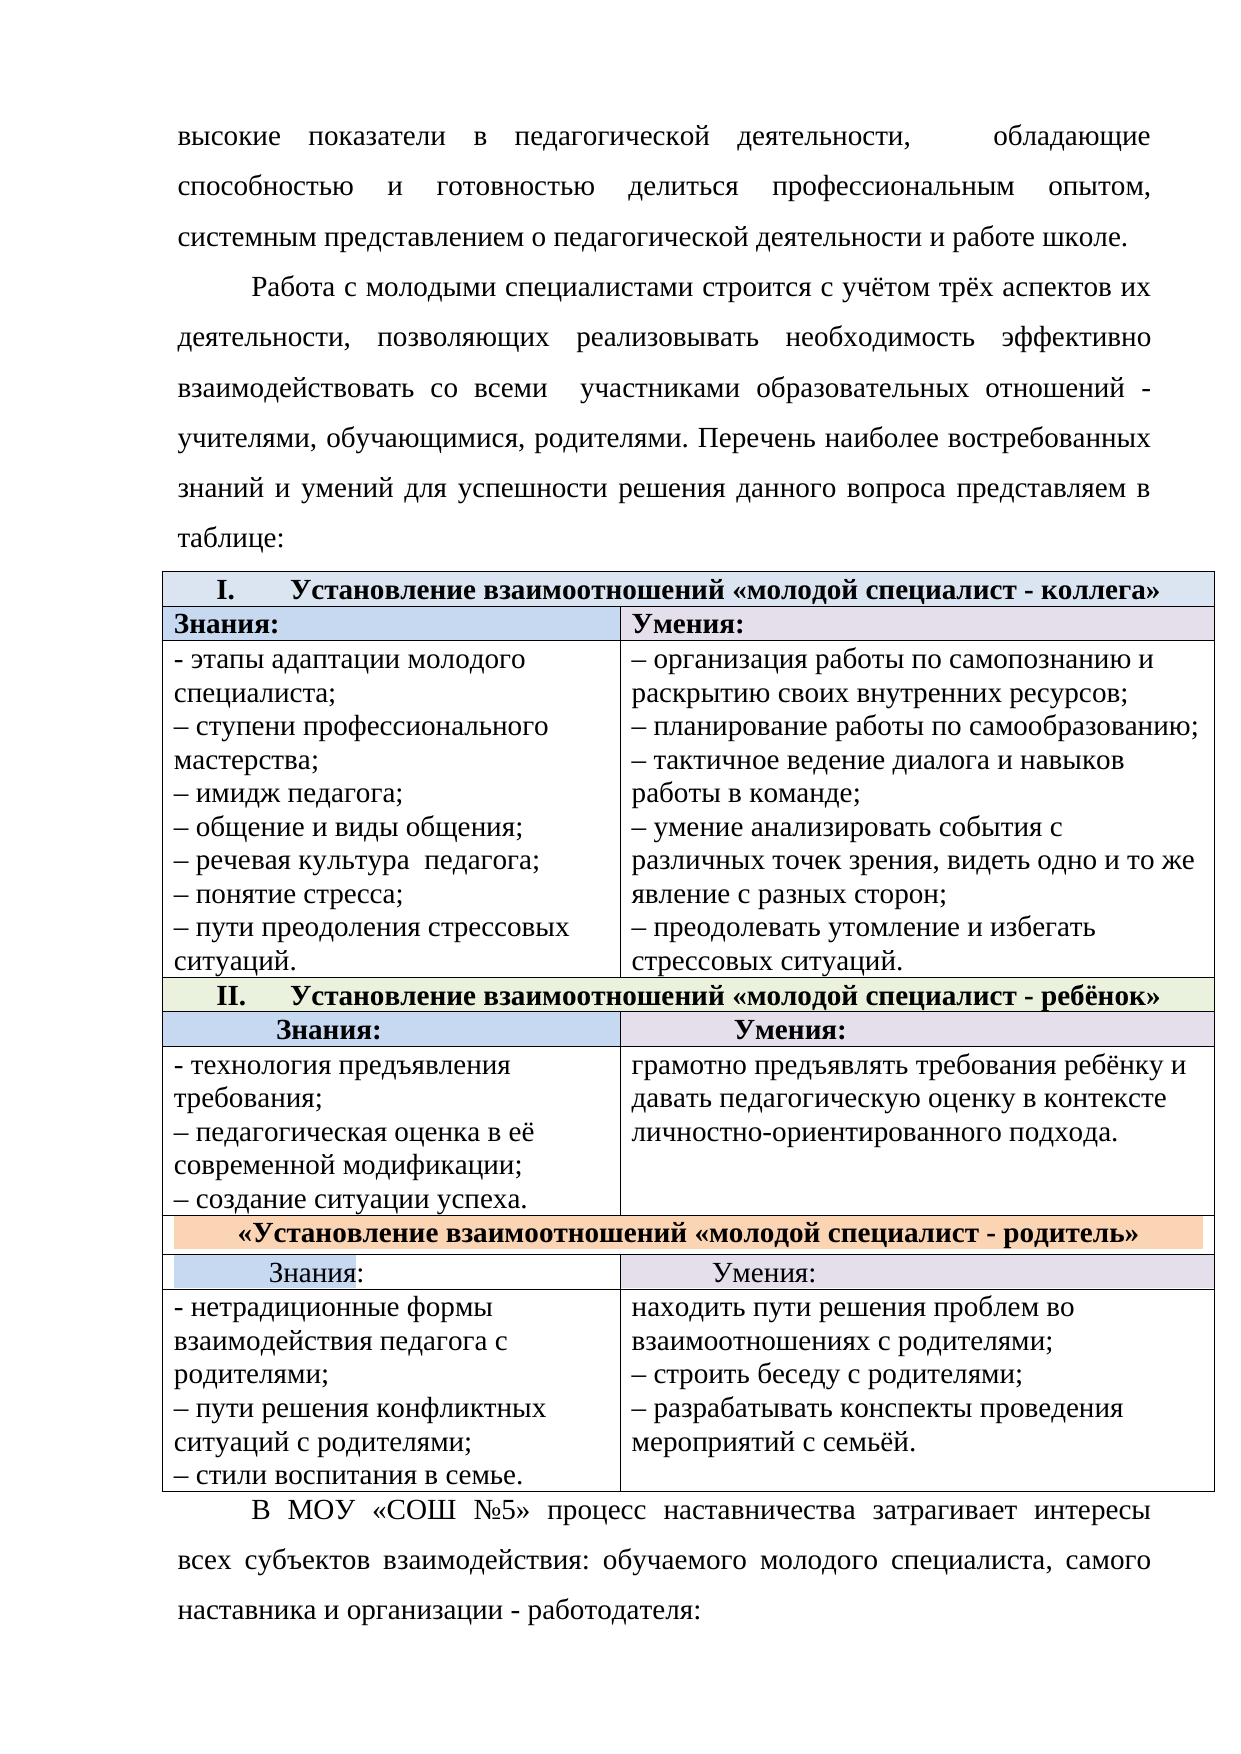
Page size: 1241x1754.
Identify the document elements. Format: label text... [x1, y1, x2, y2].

table_cell Знания: [356, 1255, 620, 1288]
table_cell находить пути решения проблем во взаимоотношениях с родителями; – строить беседу с родителями; – разрабатывать конспекты проведения мероприятий с семьёй. [621, 1290, 1214, 1491]
table_cell - технология предъявления требования; – педагогическая оценка в её современной модификации; – создание ситуации успеха. [163, 1047, 620, 1214]
table_cell Умения: [621, 1012, 1214, 1046]
text В МОУ «СОШ №5» процесс наставничества затрагивает интересы всех субъектов взаимодействия: обучаемого молодого специалиста, самого наставника и организации - работодателя: [177, 1492, 1152, 1626]
table_cell Умения: [621, 1255, 1214, 1288]
table_cell «Установление взаимоотношений «молодой специалист - родитель» [163, 1216, 1214, 1254]
table_cell грамотно предъявлять требования ребёнку и давать педагогическую оценку в контексте личностно-ориентированного подхода. [621, 1047, 1214, 1214]
table_cell – организация работы по самопознанию и раскрытию своих внутренних ресурсов; – планирование работы по самообразованию; – тактичное ведение диалога и навыков работы в команде; – умение анализировать события с различных точек зрения, видеть одно и то же явление с разных сторон; – преодолевать утомление и избегать стрессовых ситуаций. [621, 641, 1214, 977]
table_cell Установление взаимоотношений «молодой специалист - ребёнок» [163, 978, 1214, 1011]
table_cell Умения: [621, 607, 1214, 640]
table_header Установление взаимоотношений «молодой специалист - коллега» [163, 572, 1214, 606]
table_cell - этапы адаптации молодого специалиста; – ступени профессионального мастерства; – имидж педагога; – общение и виды общения; – речевая культура педагога; – понятие стресса; – пути преодоления стрессовых ситуаций. [163, 641, 620, 977]
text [177, 118, 1152, 252]
table_cell Знания: [163, 1012, 620, 1046]
table_cell - нетрадиционные формы взаимодействия педагога с родителями; – пути решения конфликтных ситуаций с родителями; – стили воспитания в семье. [163, 1290, 620, 1491]
table_cell Знания: [163, 607, 620, 640]
text Работа с молодыми специалистами строится с учётом трёх аспектов их деятельности, позволяющих реализовывать необходимость эффективно взаимодействовать со всеми участниками образовательных отношений - учителями, обучающимися, родителями. Перечень наиболее востребованных знаний и умений для успешности решения данного вопроса представляем в таблице: [177, 269, 1152, 554]
